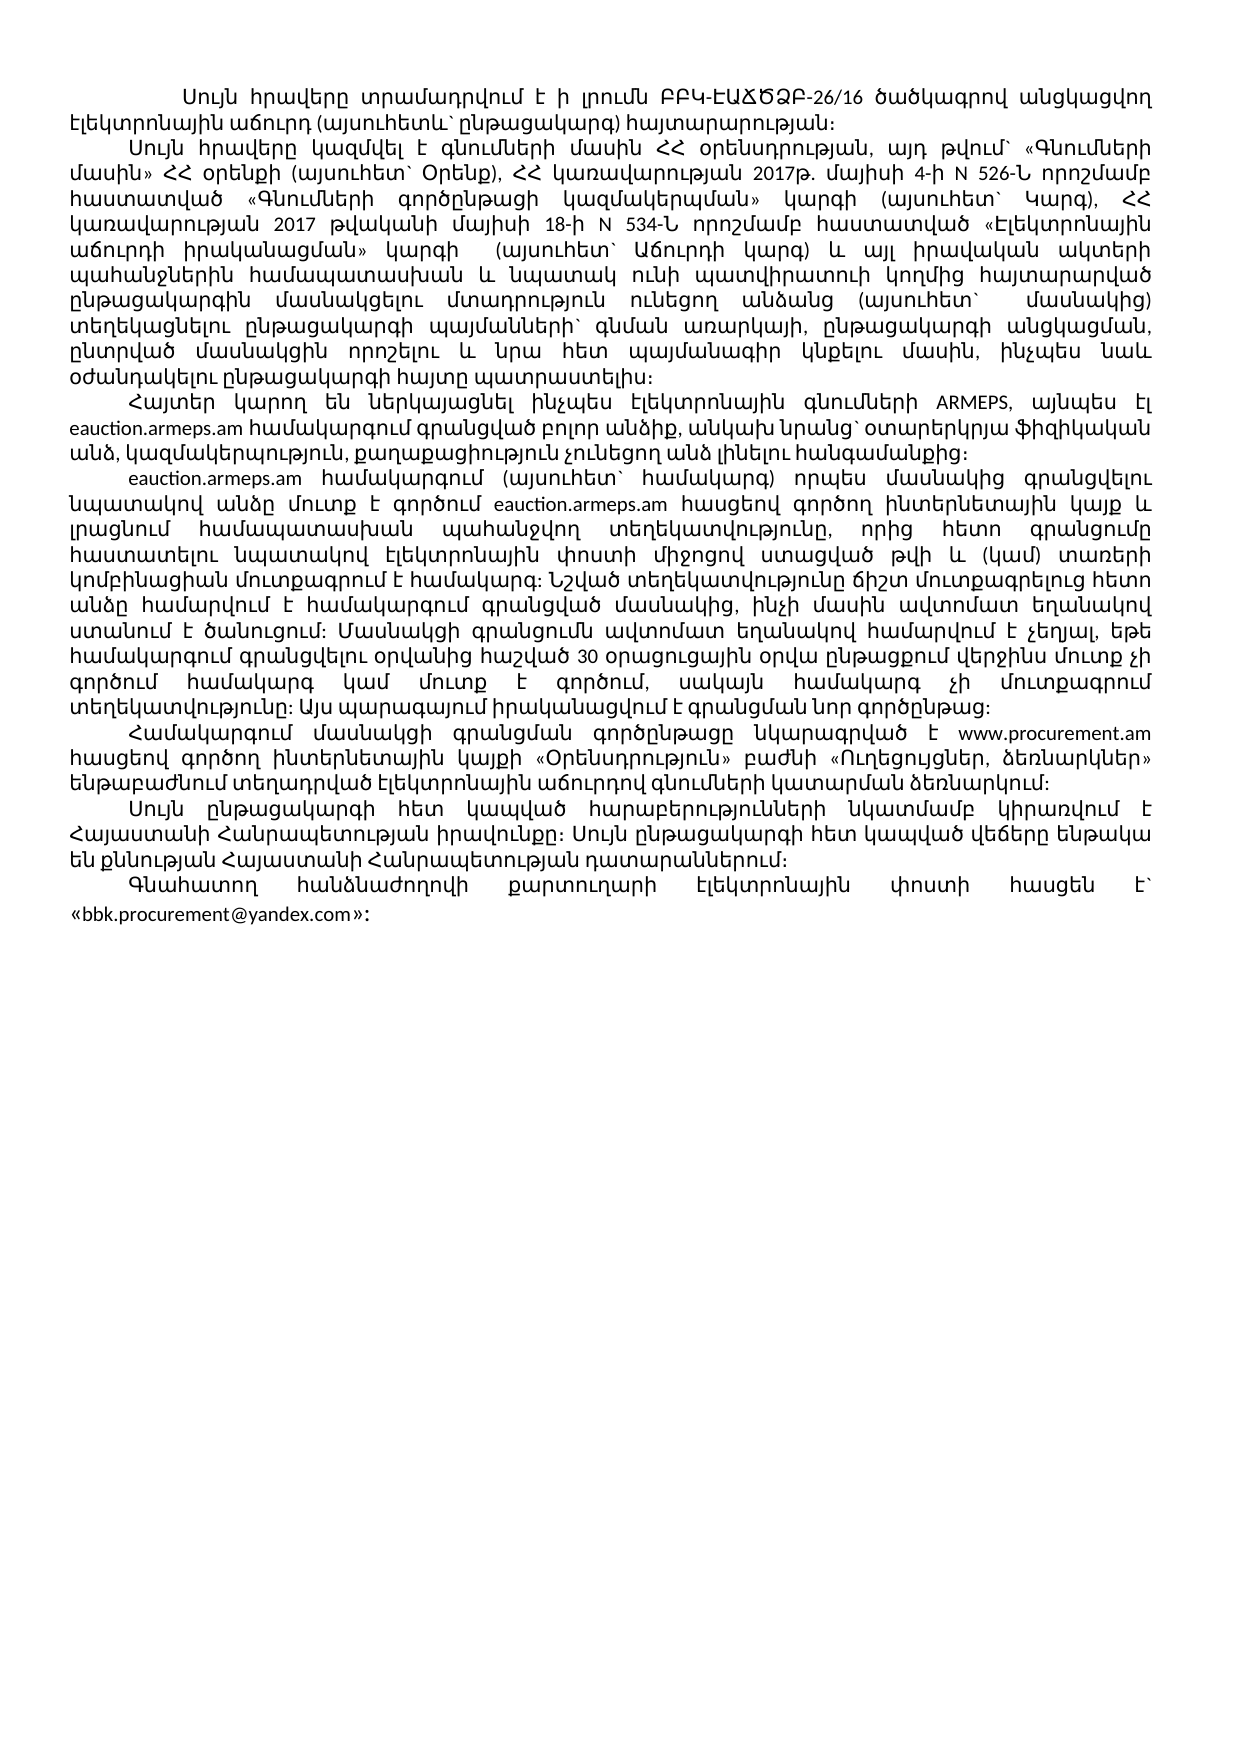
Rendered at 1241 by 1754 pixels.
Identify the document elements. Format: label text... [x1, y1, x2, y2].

text Սույն ընթացակարգի հետ կապված հարաբերությունների նկատմամբ կիրառվում է Հայաստանի Հանրապետության իրավունքը։ Սույն ընթացակարգի հետ կապված վեճերը ենթակա են քննության Հայաստանի Հանրապետության դատարաններում։ [69, 796, 1152, 872]
text Սույն հրավերը կազմվել է գնումների մասին ՀՀ օրենսդրության, այդ թվում` «Գնումների մասին» ՀՀ օրենքի (այսուհետ` Օրենք), ՀՀ կառավարության 2017թ. մայիսի 4-ի N 526-Ն որոշմամբ հաստատված «Գնումների գործընթացի կազմակերպման» կարգի (այսուհետ` Կարգ), ՀՀ կառավարության 2017 թվականի մայիսի 18-ի N 534-Ն որոշմամբ հաստատված «Էլեկտրոնային աճուրդի իրականացման» կարգի (այսուհետ` Աճուրդի կարգ) և այլ իրավական ակտերի պահանջներին համապատասխան և նպատակ ունի պատվիրատուի կողմից հայտարարված ընթացակարգին մասնակցելու մտադրություն ունեցող անձանց (այսուհետ` մասնակից) տեղեկացնելու ընթացակարգի պայմանների` գնման առարկայի, ընթացակարգի անցկացման, ընտրված մասնակցին որոշելու և նրա հետ պայմանագիր կնքելու մասին, ինչպես նաև օժանդակելու ընթացակարգի հայտը պատրաստելիս։ [69, 135, 1152, 389]
text Հայտեր կարող են ներկայացնել ինչպես էլեկտրոնային գնումների ARMEPS, այնպես էլ eauction.armeps.am համակարգում գրանցված բոլոր անձիք, անկախ նրանց` օտարերկրյա ֆիզիկական անձ, կազմակերպություն, քաղաքացիություն չունեցող անձ լինելու հանգամանքից։ [69, 389, 1152, 466]
text Գնահատող հանձնաժողովի քարտուղարի էլեկտրոնային փոստի հասցեն է` «bbk.procurement@yandex.com»: [69, 872, 1152, 928]
text Համակարգում մասնակցի գրանցման գործընթացը նկարագրված է www.procurement.am հասցեով գործող ինտերնետային կայքի «Օրենսդրություն» բաժնի «Ուղեցույցներ, ձեռնարկներ» ենթաբաժնում տեղադրված էլեկտրոնային աճուրդով գնումների կատարման ձեռնարկում: [69, 720, 1152, 796]
text eauction.armeps.am համակարգում (այսուհետ` համակարգ) որպես մասնակից գրանցվելու նպատակով անձը մուտք է գործում eauction.armeps.am հասցեով գործող ինտերնետային կայք և լրացնում համապատասխան պահանջվող տեղեկատվությունը, որից հետո գրանցումը հաստատելու նպատակով էլեկտրոնային փոստի միջոցով ստացված թվի և (կամ) տառերի կոմբինացիան մուտքագրում է համակարգ: Նշված տեղեկատվությունը ճիշտ մուտքագրելուց հետո անձը համարվում է համակարգում գրանցված մասնակից, ինչի մասին ավտոմատ եղանակով ստանում է ծանուցում: Մասնակցի գրանցումն ավտոմատ եղանակով համարվում է չեղյալ, եթե համակարգում գրանցվելու օրվանից հաշված 30 օրացուցային օրվա ընթացքում վերջինս մուտք չի գործում համակարգ կամ մուտք է գործում, սակայն համակարգ չի մուտքագրում տեղեկատվությունը: Այս պարագայում իրականացվում է գրանցման նոր գործընթաց: [69, 466, 1152, 720]
text Սույն հրավերը տրամադրվում է ի լրումն ԲԲԿ-ԷԱՃԾՁԲ-26/16 ծածկագրով անցկացվող էլեկտրոնային աճուրդ (այսուհետև` ընթացակարգ) հայտարարության։ [69, 84, 1152, 135]
